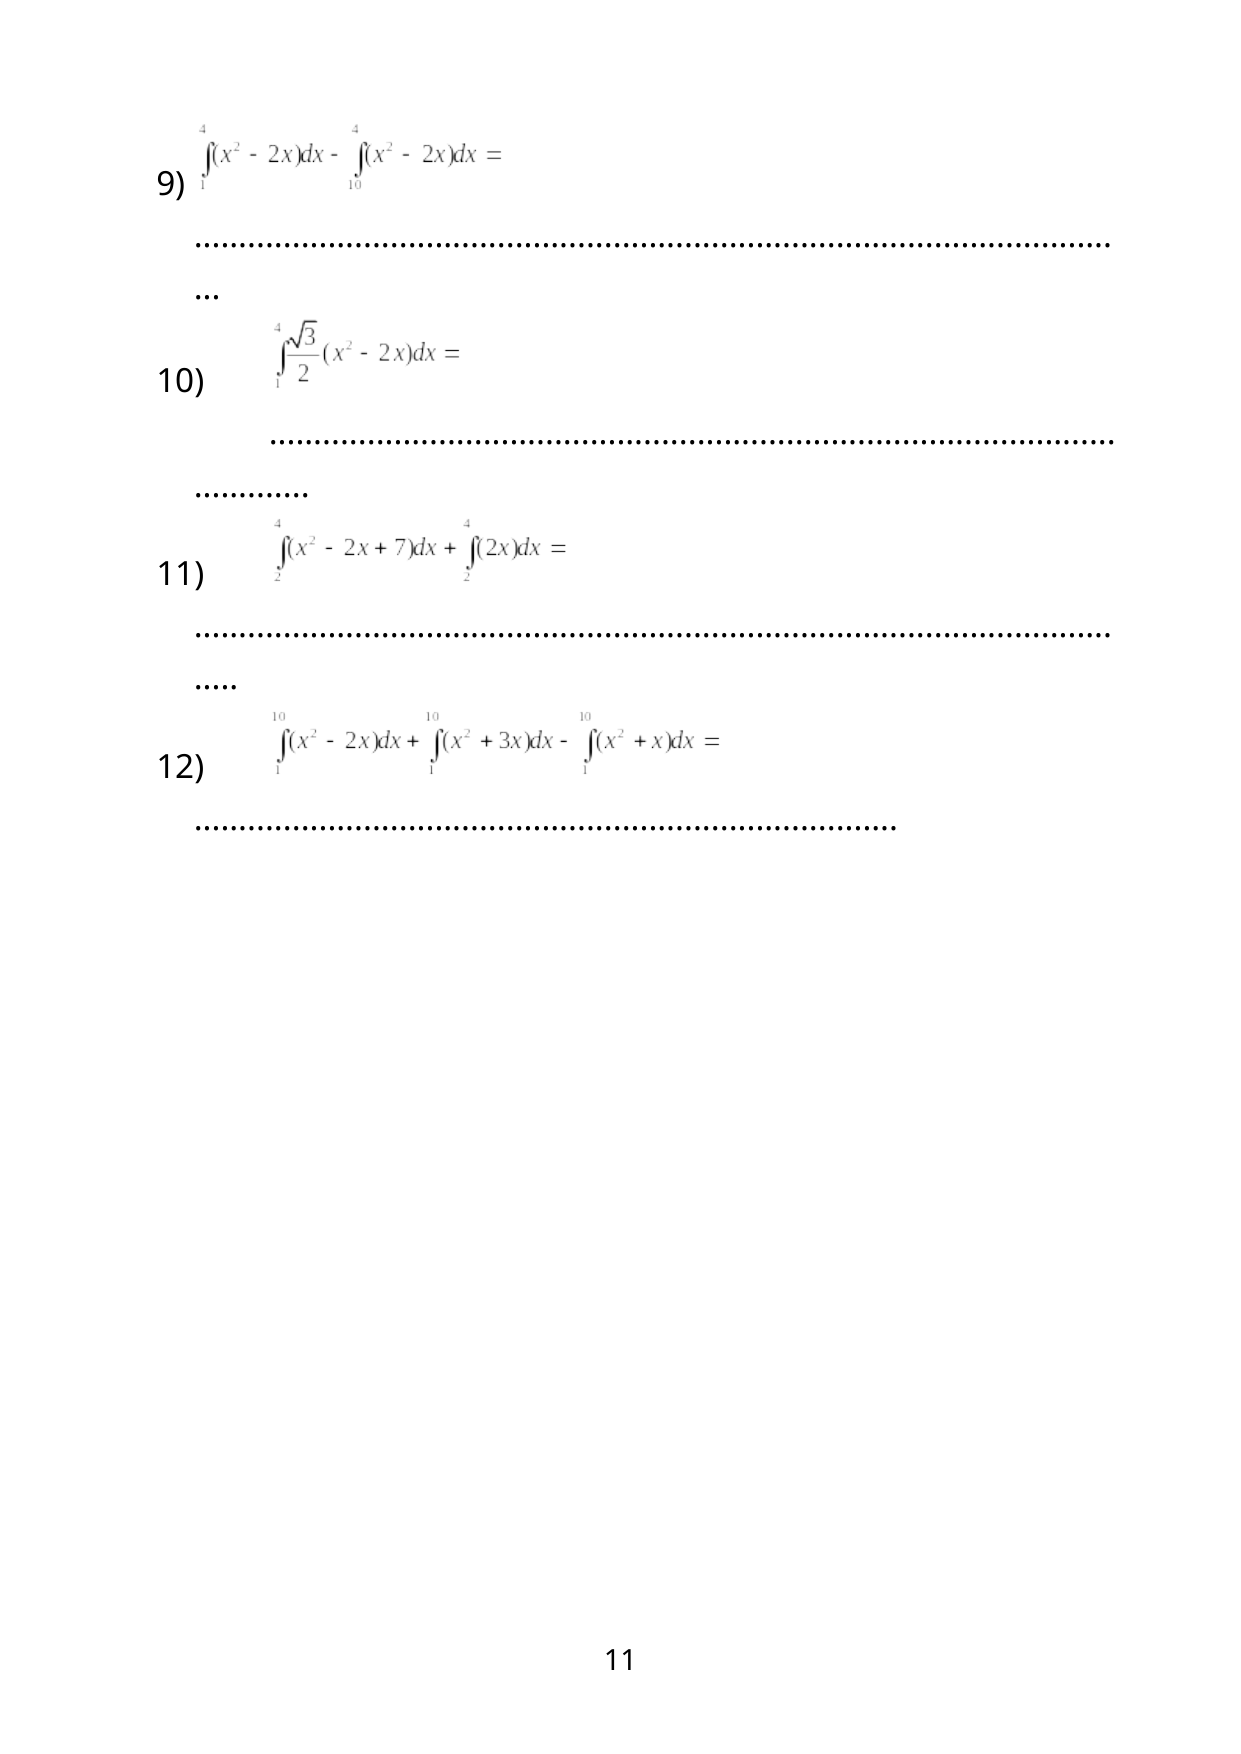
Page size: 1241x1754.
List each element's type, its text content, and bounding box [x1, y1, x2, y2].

list ............................................................................................................ [156, 513, 1122, 699]
list .......................................................................................................... [156, 118, 1122, 309]
list ............................................................................... [156, 706, 1122, 840]
list ............................................................................................................ [156, 316, 1122, 507]
